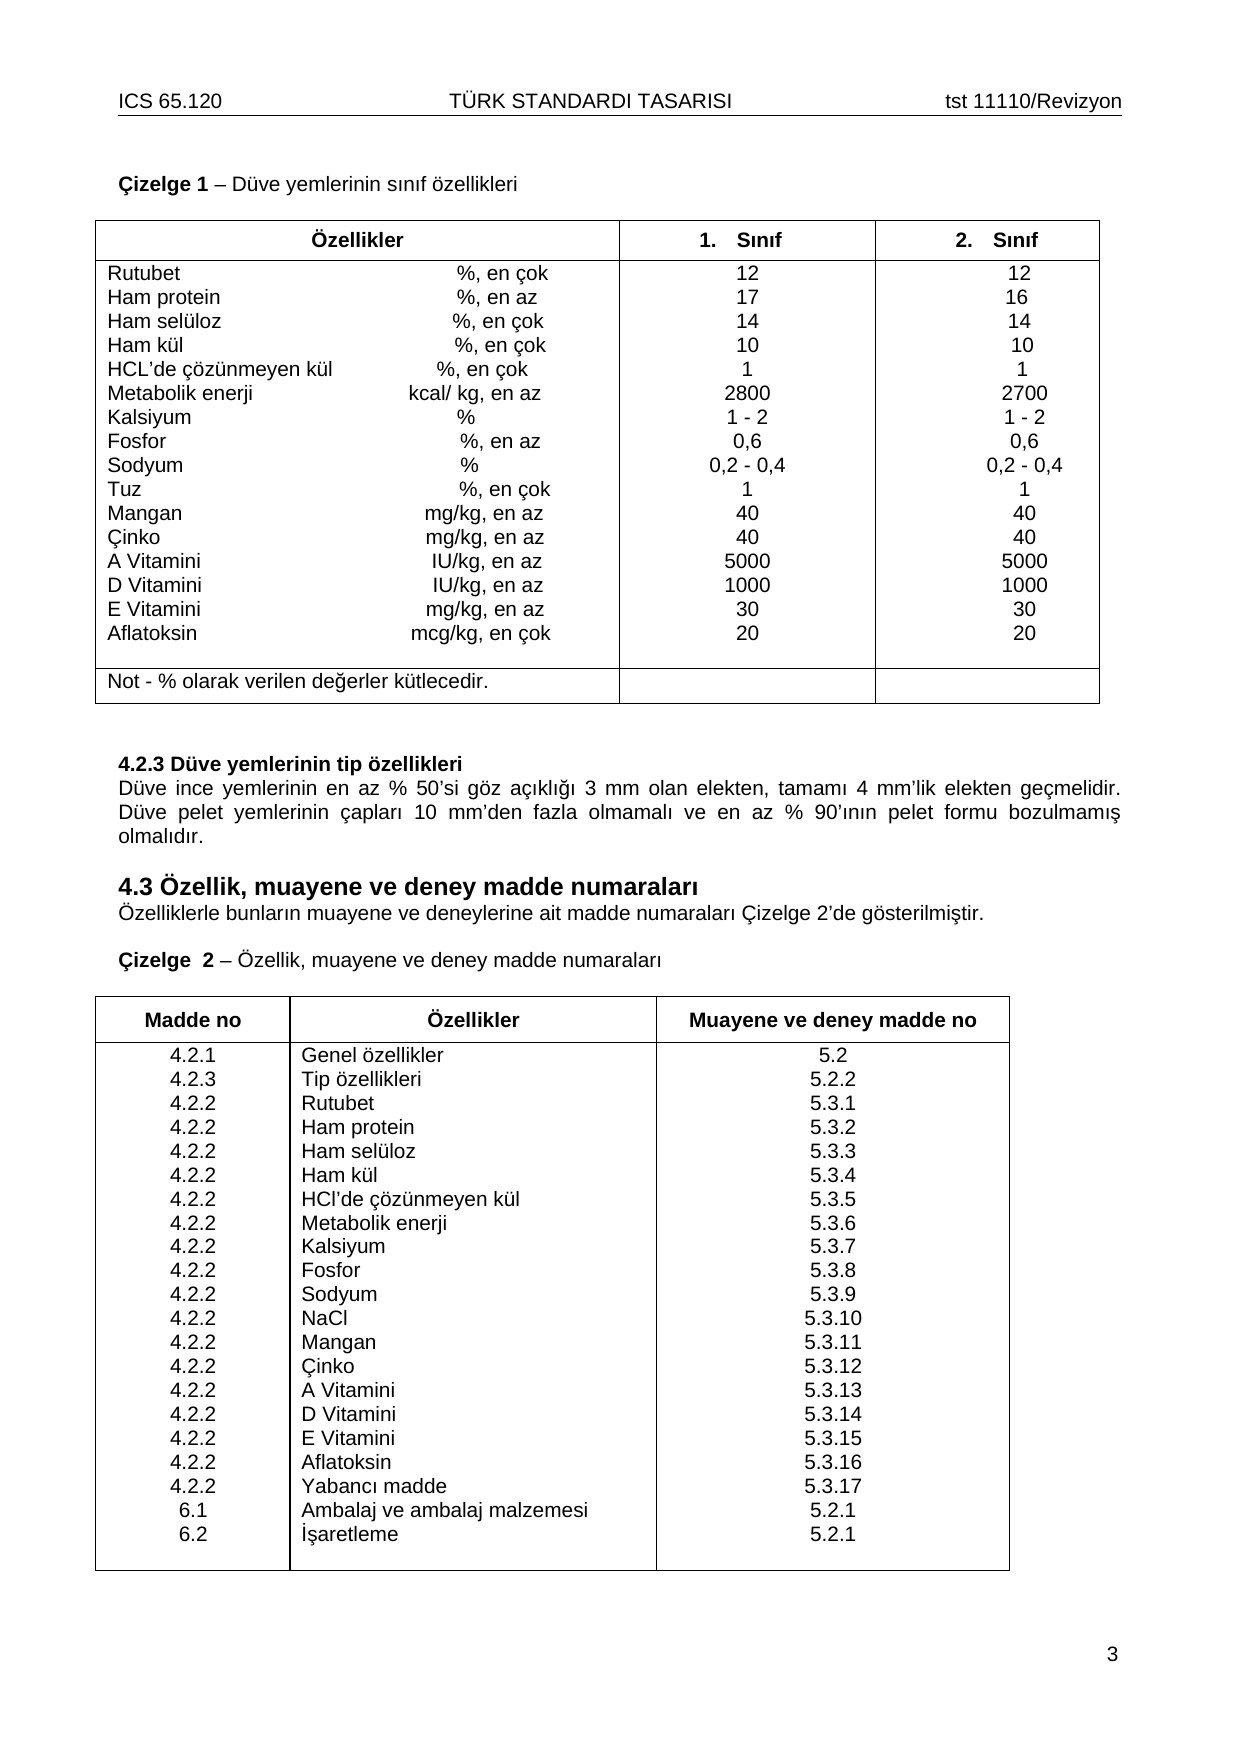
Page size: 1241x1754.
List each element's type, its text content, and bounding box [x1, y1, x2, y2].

text 4.3 Özellik, muayene ve deney madde numaraları [118, 872, 1122, 900]
subtitle 4.2.3 Düve yemlerinin tip özellikleri [118, 752, 1122, 776]
table_cell 4.2.1 4.2.3 4.2.2 4.2.2 4.2.2 4.2.2 4.2.2 4.2.2 4.2.2 4.2.2 4.2.2 4.2.2 4.2.2 4.2.2 4.2.2 4.2.2 4.2.2 4.2.2 4.2.2 6.1 6.2 [96, 1043, 289, 1570]
table_cell [876, 669, 1099, 703]
table_cell Rutubet %, en çok Ham protein %, en az Ham selüloz %, en çok Ham kül %, en çok HCL’de çözünmeyen kül %, en çok Metabolik enerji kcal/ kg, en az Kalsiyum % Fosfor %, en az Sodyum % Tuz %, en çok Mangan mg/kg, en az Çinko mg/kg, en az A Vitamini IU/kg, en az D Vitamini IU/kg, en az E Vitamini mg/kg, en az Aflatoksin mcg/kg, en çok [96, 261, 619, 668]
table_cell 5.2 5.2.2 5.3.1 5.3.2 5.3.3 5.3.4 5.3.5 5.3.6 5.3.7 5.3.8 5.3.9 5.3.10 5.3.11 5.3.12 5.3.13 5.3.14 5.3.15 5.3.16 5.3.17 5.2.1 5.2.1 [657, 1043, 1009, 1570]
table_cell Not - % olarak verilen değerler kütlecedir. [96, 669, 619, 703]
text Çizelge 1 – Düve yemlerinin sınıf özellikleri [118, 172, 1122, 196]
table_header Sınıf [620, 221, 875, 260]
table_header Özellikler [96, 221, 619, 260]
table_cell 12 16 14 10 1 2700 1 - 2 0,6 0,2 - 0,4 1 40 40 5000 1000 30 20 [876, 261, 1099, 668]
table_header Özellikler [291, 997, 656, 1042]
table_cell 12 17 14 10 1 2800 1 - 2 0,6 0,2 - 0,4 1 40 40 5000 1000 30 20 [620, 261, 875, 668]
table_cell Genel özellikler Tip özellikleri Rutubet Ham protein Ham selüloz Ham kül HCl’de çözünmeyen kül Metabolik enerji Kalsiyum Fosfor Sodyum NaCl Mangan Çinko A Vitamini D Vitamini E Vitamini Aflatoksin Yabancı madde Ambalaj ve ambalaj malzemesi İşaretleme [291, 1043, 656, 1570]
table_cell [620, 669, 875, 703]
text Özelliklerle bunların muayene ve deneylerine ait madde numaraları Çizelge 2’de gösterilmiştir. [118, 900, 1122, 924]
table_header Madde no [96, 997, 289, 1042]
table_header Muayene ve deney madde no [657, 997, 1009, 1042]
text Çizelge 2 – Özellik, muayene ve deney madde numaraları [118, 948, 1122, 972]
table_header Sınıf [876, 221, 1099, 260]
text Düve ince yemlerinin en az % 50’si göz açıklığı 3 mm olan elekten, tamamı 4 mm’lik elekten geçmelidir. Düve pelet yemlerinin çapları 10 mm’den fazla olmamalı ve en az % 90’ının pelet formu bozulmamış olmalıdır. [118, 776, 1122, 848]
